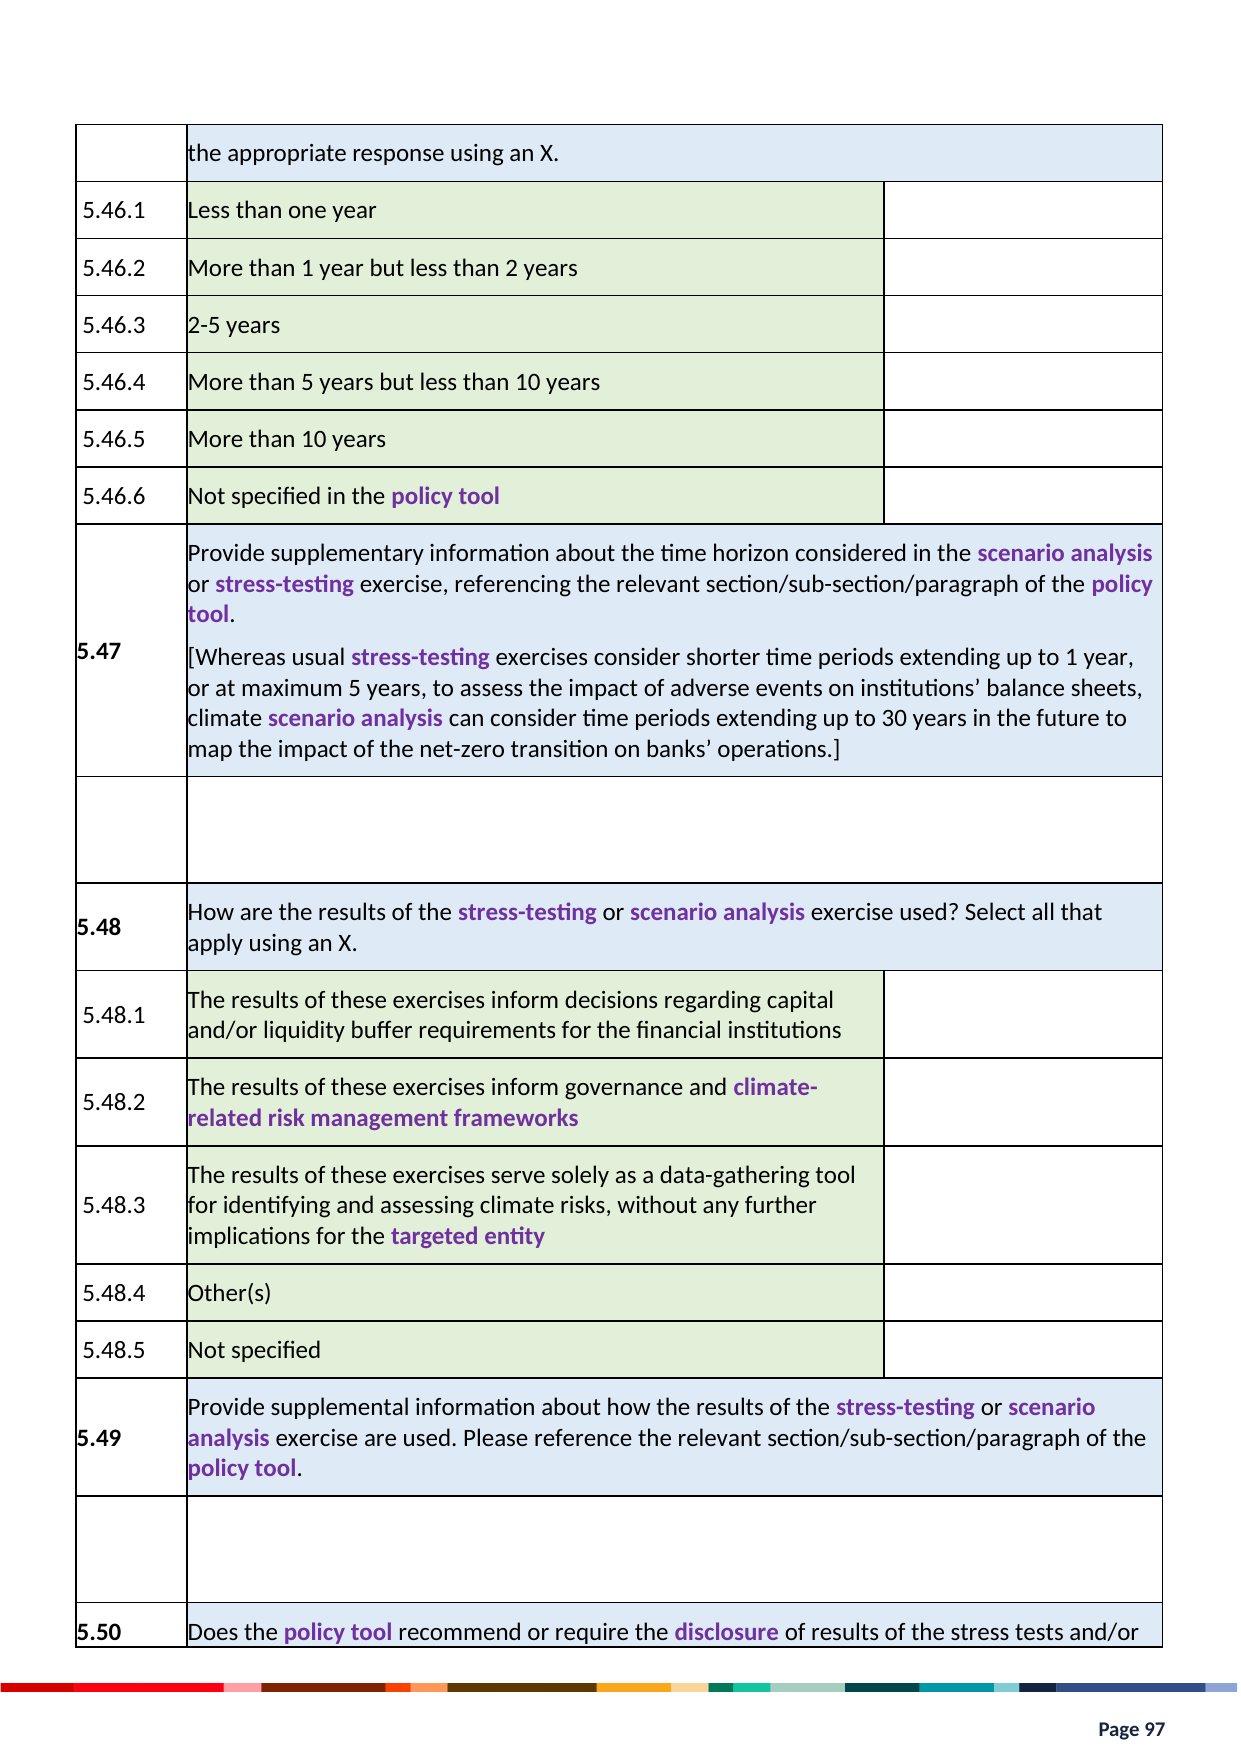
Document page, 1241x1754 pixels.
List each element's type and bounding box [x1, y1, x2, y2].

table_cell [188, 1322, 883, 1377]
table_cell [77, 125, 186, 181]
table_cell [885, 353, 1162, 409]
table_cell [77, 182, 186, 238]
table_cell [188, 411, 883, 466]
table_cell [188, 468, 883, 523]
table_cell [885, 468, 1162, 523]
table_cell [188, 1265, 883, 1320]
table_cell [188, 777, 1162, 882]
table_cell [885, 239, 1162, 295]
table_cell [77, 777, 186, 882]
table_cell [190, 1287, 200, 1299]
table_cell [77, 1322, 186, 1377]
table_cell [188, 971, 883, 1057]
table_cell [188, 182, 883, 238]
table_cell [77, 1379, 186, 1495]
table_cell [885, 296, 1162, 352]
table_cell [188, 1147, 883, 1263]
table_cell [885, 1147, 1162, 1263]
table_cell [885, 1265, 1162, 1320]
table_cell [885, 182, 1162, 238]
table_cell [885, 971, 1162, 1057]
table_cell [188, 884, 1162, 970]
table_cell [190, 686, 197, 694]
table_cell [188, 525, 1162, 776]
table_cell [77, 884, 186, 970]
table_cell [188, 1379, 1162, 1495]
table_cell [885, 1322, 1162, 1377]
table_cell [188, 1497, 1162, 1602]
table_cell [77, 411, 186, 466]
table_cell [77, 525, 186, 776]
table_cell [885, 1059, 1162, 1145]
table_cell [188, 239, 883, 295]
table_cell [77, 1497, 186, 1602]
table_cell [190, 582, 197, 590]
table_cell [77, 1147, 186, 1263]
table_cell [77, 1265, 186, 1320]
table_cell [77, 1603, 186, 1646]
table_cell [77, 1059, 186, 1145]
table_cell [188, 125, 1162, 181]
picture [0, 1683, 1236, 1692]
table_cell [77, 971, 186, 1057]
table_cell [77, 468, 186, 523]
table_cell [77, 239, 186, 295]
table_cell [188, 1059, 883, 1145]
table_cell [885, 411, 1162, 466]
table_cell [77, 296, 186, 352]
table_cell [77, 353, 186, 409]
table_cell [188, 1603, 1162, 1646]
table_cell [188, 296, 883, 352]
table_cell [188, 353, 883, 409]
